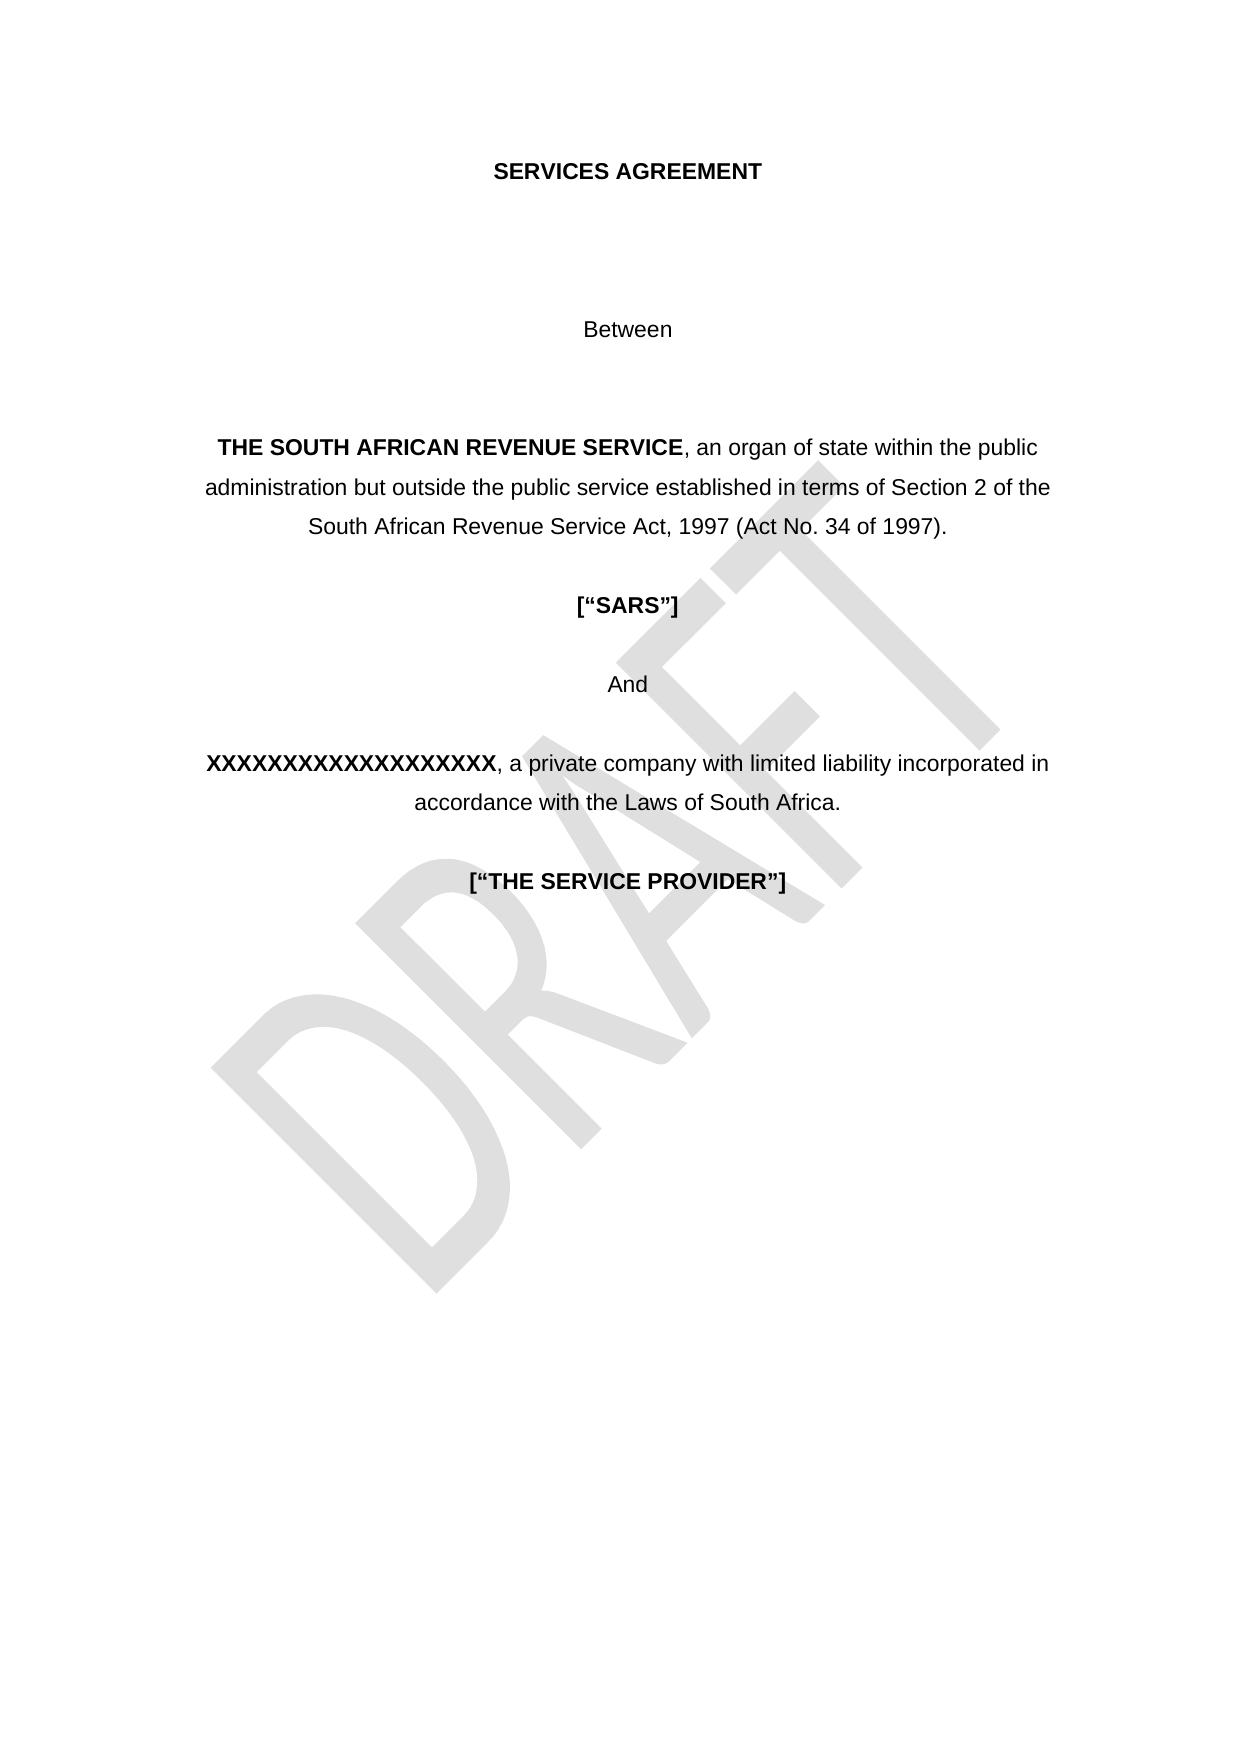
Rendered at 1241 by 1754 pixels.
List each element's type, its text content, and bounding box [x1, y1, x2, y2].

text XXXXXXXXXXXXXXXXXXX, a private company with limited liability incorporated in accordance with the Laws of South Africa. [177, 750, 1078, 816]
text And [177, 671, 1078, 697]
text SERVICES AGREEMENT [177, 158, 1078, 184]
list [“SARS”] [177, 592, 1078, 618]
list THE SOUTH AFRICAN REVENUE SERVICE, an organ of state within the public administration but outside the public service established in terms of Section 2 of the South African Revenue Service Act, 1997 (Act No. 34 of 1997). [177, 434, 1078, 539]
text [“THE SERVICE PROVIDER”] [177, 868, 1078, 894]
text Between [177, 316, 1078, 342]
